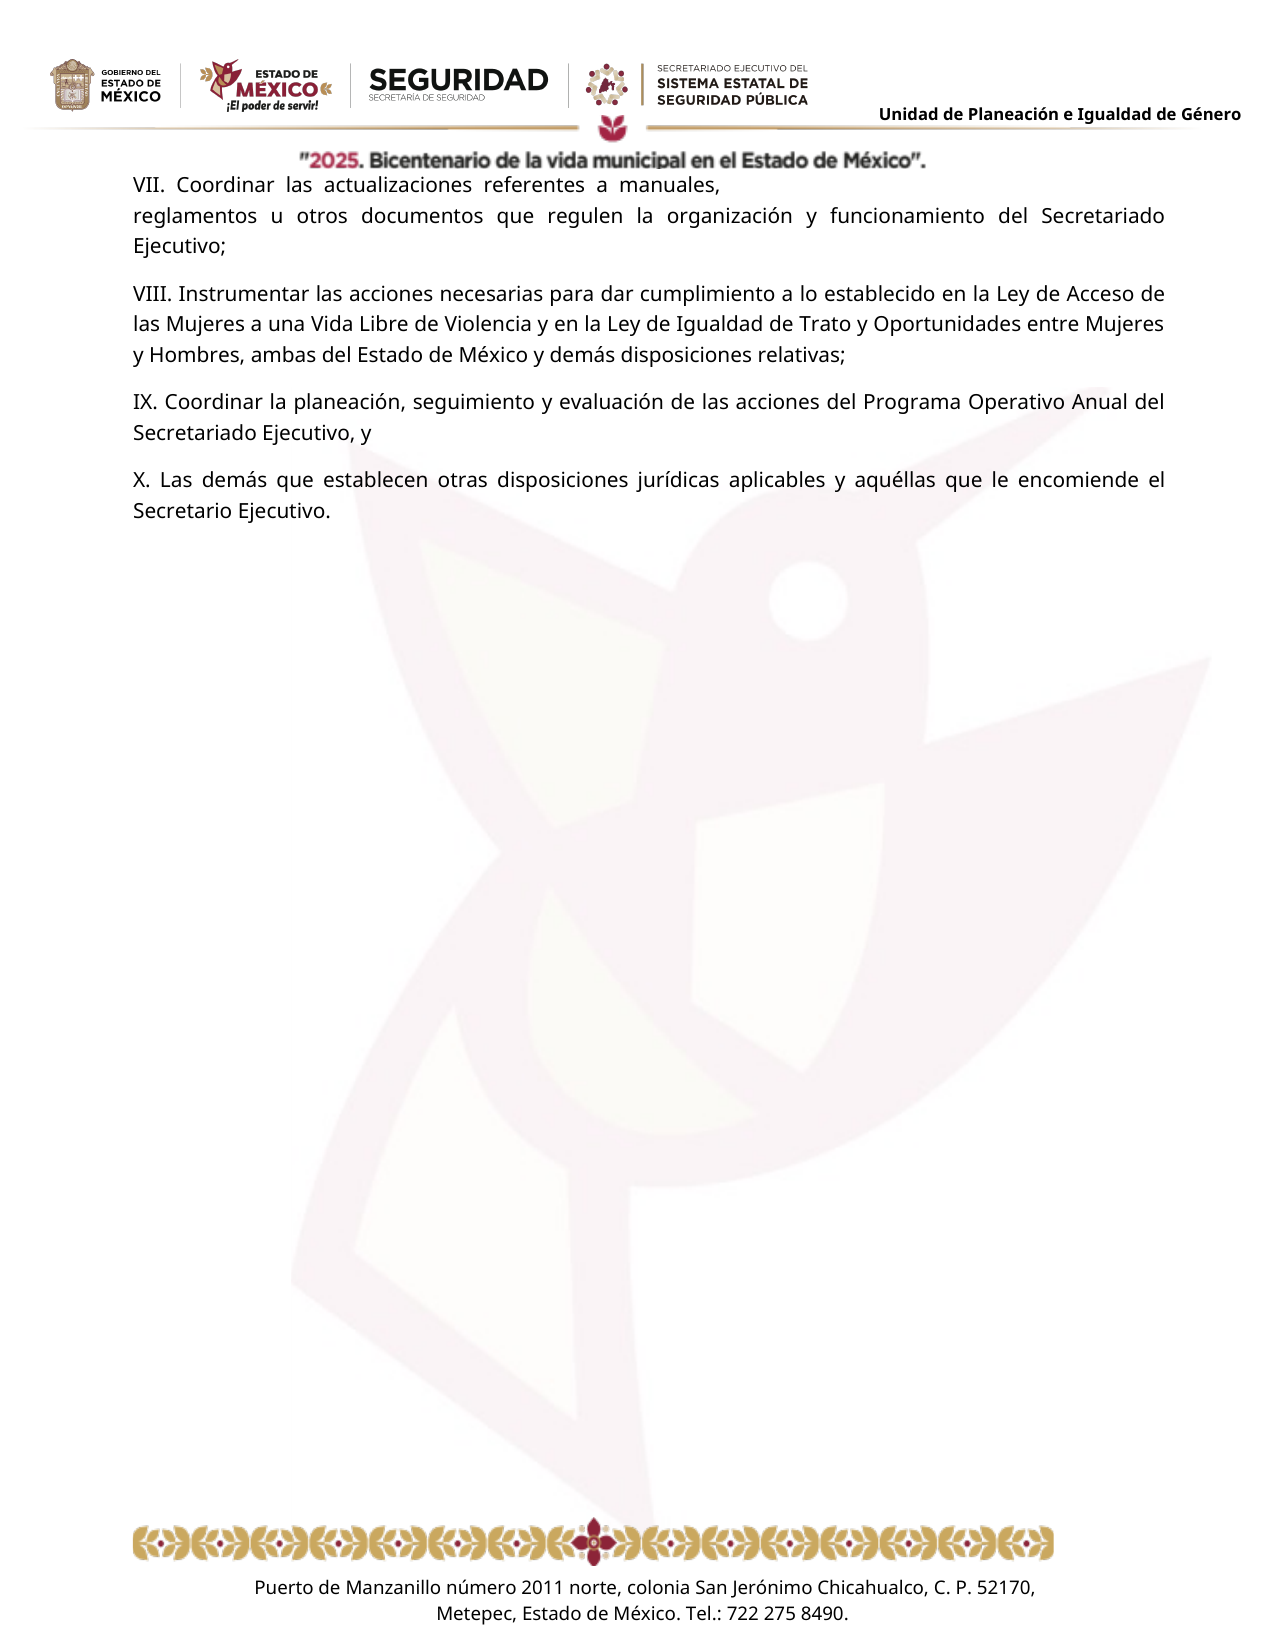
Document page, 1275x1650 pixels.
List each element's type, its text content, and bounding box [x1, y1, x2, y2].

text VII. Coordinar las actualizaciones referentes a manuales, reglamentos u otros documentos que regulen la organización y funcionamiento del Secretariado Ejecutivo; [133, 144, 1166, 260]
text VIII. Instrumentar las acciones necesarias para dar cumplimiento a lo establecido en la Ley de Acceso de las Mujeres a una Vida Libre de Violencia y en la Ley de Igualdad de Trato y Oportunidades entre Mujeres y Hombres, ambas del Estado de México y demás disposiciones relativas; [133, 279, 1166, 369]
text IX. Coordinar la planeación, seguimiento y evaluación de las acciones del Programa Operativo Anual del Secretariado Ejecutivo, y [133, 387, 1166, 447]
picture [608, 1541, 621, 1551]
picture [291, 387, 1212, 1551]
picture [50, 59, 808, 112]
text X. Las demás que establecen otras disposiciones jurídicas aplicables y aquéllas que le encomiende el Secretario Ejecutivo. [133, 465, 1166, 524]
